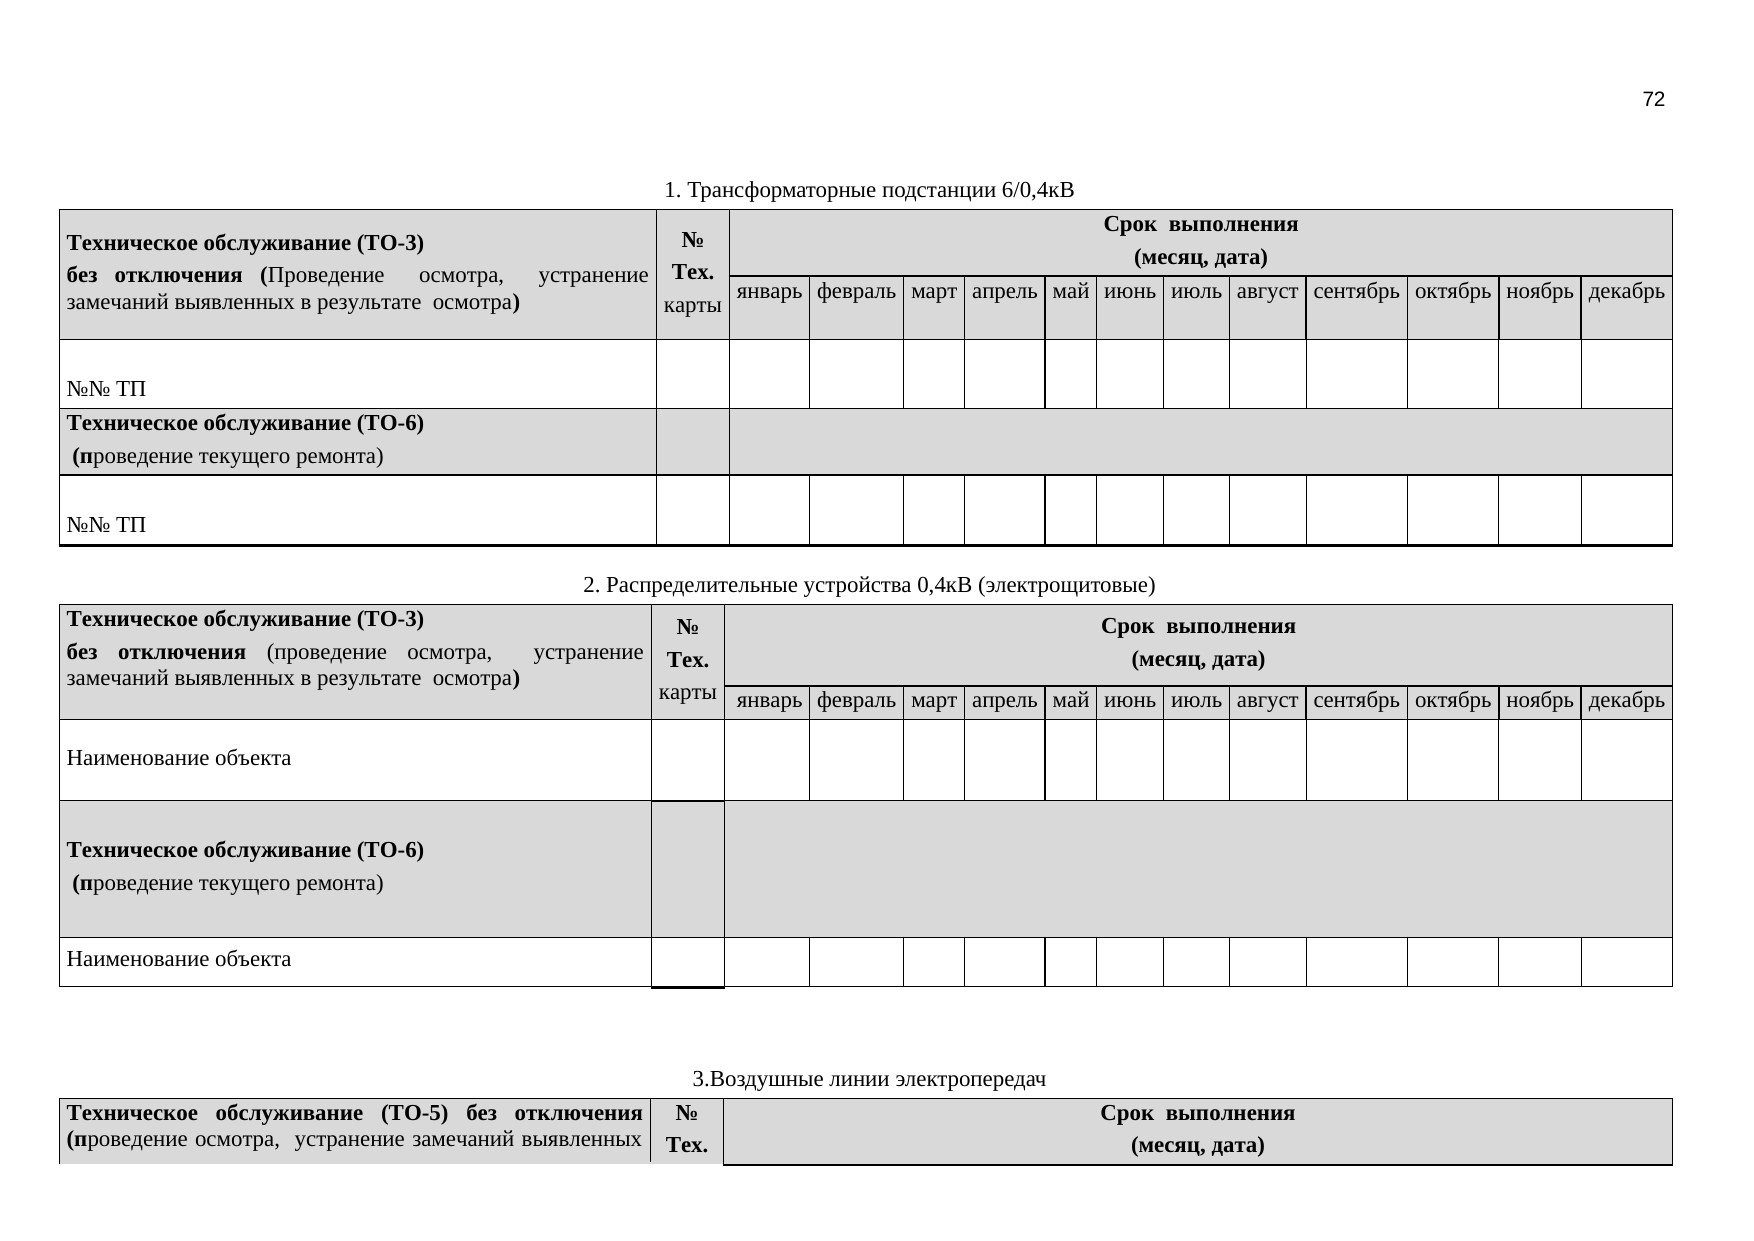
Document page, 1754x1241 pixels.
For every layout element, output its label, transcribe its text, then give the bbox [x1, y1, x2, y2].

table_cell ноябрь [1500, 687, 1580, 719]
table_cell [965, 340, 1044, 407]
table_cell [1046, 340, 1096, 407]
subtitle 3.Воздушные линии электропередач [74, 1065, 1665, 1091]
table_cell №№ ТП [60, 340, 656, 407]
table_cell май [1046, 277, 1096, 339]
table_cell [1307, 720, 1407, 800]
table_cell ноябрь [1500, 277, 1580, 339]
table_cell Наименование объекта [60, 720, 651, 800]
table_cell [652, 720, 724, 800]
table_cell [965, 720, 1044, 800]
table_cell май [1046, 687, 1096, 719]
table_cell [810, 720, 903, 800]
table_cell [1499, 720, 1581, 800]
table_cell [657, 409, 729, 474]
table_cell [1408, 476, 1498, 543]
table_cell июль [1164, 687, 1229, 719]
table_cell [1307, 476, 1407, 543]
subtitle 2. Распределительные устройства 0,4кВ (электрощитовые) [74, 572, 1665, 598]
table_cell [652, 802, 724, 937]
table_cell [652, 938, 724, 986]
table_cell [1164, 720, 1229, 800]
table_cell сентябрь [1307, 277, 1407, 339]
table_cell июнь [1097, 277, 1163, 339]
table_cell [1097, 720, 1163, 800]
table_cell [725, 801, 1672, 937]
table_cell [1582, 720, 1672, 800]
table_cell февраль [810, 277, 903, 339]
table_header № Тех. карты [657, 210, 729, 339]
table_cell [810, 476, 903, 543]
table_cell [1164, 938, 1229, 986]
table_cell [1408, 720, 1498, 800]
table_cell Техническое обслуживание (ТО-6) (проведение текущего ремонта) [60, 801, 651, 937]
table_cell январь [730, 277, 809, 339]
table_header Техническое обслуживание (ТО-3) без отключения (Проведение осмотра, устранение замечаний выявленных в результате осмотра) [60, 210, 656, 339]
table_cell [1307, 340, 1407, 407]
table_cell Наименование объекта [60, 938, 651, 986]
table_cell [1097, 476, 1163, 543]
table_cell август [1230, 687, 1305, 719]
table_cell Техническое обслуживание (ТО-6) (проведение текущего ремонта) [60, 409, 656, 474]
table_cell [1582, 340, 1672, 407]
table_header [60, 1099, 650, 1164]
table_cell [1499, 476, 1581, 543]
table_cell декабрь [1582, 687, 1672, 719]
table_cell [1499, 340, 1581, 407]
table_header № Тех. карты [652, 605, 724, 719]
table_cell [657, 476, 729, 543]
table_cell август [1230, 277, 1305, 339]
table_cell [965, 938, 1044, 986]
table_cell [1499, 938, 1581, 986]
table_cell март [904, 277, 964, 339]
subtitle 1. Трансформаторные подстанции 6/0,4кВ [74, 177, 1665, 203]
table_cell №№ ТП [60, 476, 656, 543]
table_cell [1307, 938, 1407, 986]
table_cell [1046, 476, 1096, 543]
table_cell февраль [810, 687, 903, 719]
table_cell [1046, 938, 1096, 986]
table_cell [1230, 720, 1306, 800]
table_header Срок выполнения (месяц, дата) [730, 210, 1672, 275]
table_cell [904, 938, 964, 986]
table_cell [1164, 340, 1229, 407]
table_cell июнь [1097, 687, 1163, 719]
table_cell [730, 476, 809, 543]
table_cell [904, 340, 964, 407]
table_cell сентябрь [1307, 687, 1407, 719]
table_cell [1582, 938, 1672, 986]
table_cell [1046, 720, 1096, 800]
table_cell [725, 938, 809, 986]
table_cell [965, 476, 1044, 543]
table_cell апрель [965, 277, 1044, 339]
table_cell март [904, 687, 964, 719]
table_cell [1097, 340, 1163, 407]
table_cell [657, 340, 729, 407]
table_cell [1230, 340, 1306, 407]
table_header Срок выполнения (месяц, дата) [725, 605, 1672, 685]
table_cell [1097, 938, 1163, 986]
table_cell [730, 409, 1672, 474]
table_cell декабрь [1582, 277, 1672, 339]
table_header Техническое обслуживание (ТО-3) без отключения (проведение осмотра, устранение замечаний выявленных в результате осмотра) [60, 605, 651, 719]
table_cell [1408, 340, 1498, 407]
table_cell [904, 720, 964, 800]
table_cell апрель [965, 687, 1044, 719]
table_cell [1164, 476, 1229, 543]
table_cell [810, 938, 903, 986]
table_cell октябрь [1408, 687, 1498, 719]
table_cell [810, 340, 903, 407]
table_header № Тех. карты [650, 1099, 723, 1164]
table_cell октябрь [1408, 277, 1498, 339]
table_cell [725, 720, 809, 800]
table_cell [1582, 476, 1672, 543]
table_cell январь [725, 687, 809, 719]
table_cell [1230, 476, 1306, 543]
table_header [724, 1099, 1672, 1164]
table_cell [904, 476, 964, 543]
table_cell июль [1164, 277, 1229, 339]
table_cell [730, 340, 809, 407]
table_cell [1230, 938, 1306, 986]
table_cell [1408, 938, 1498, 986]
